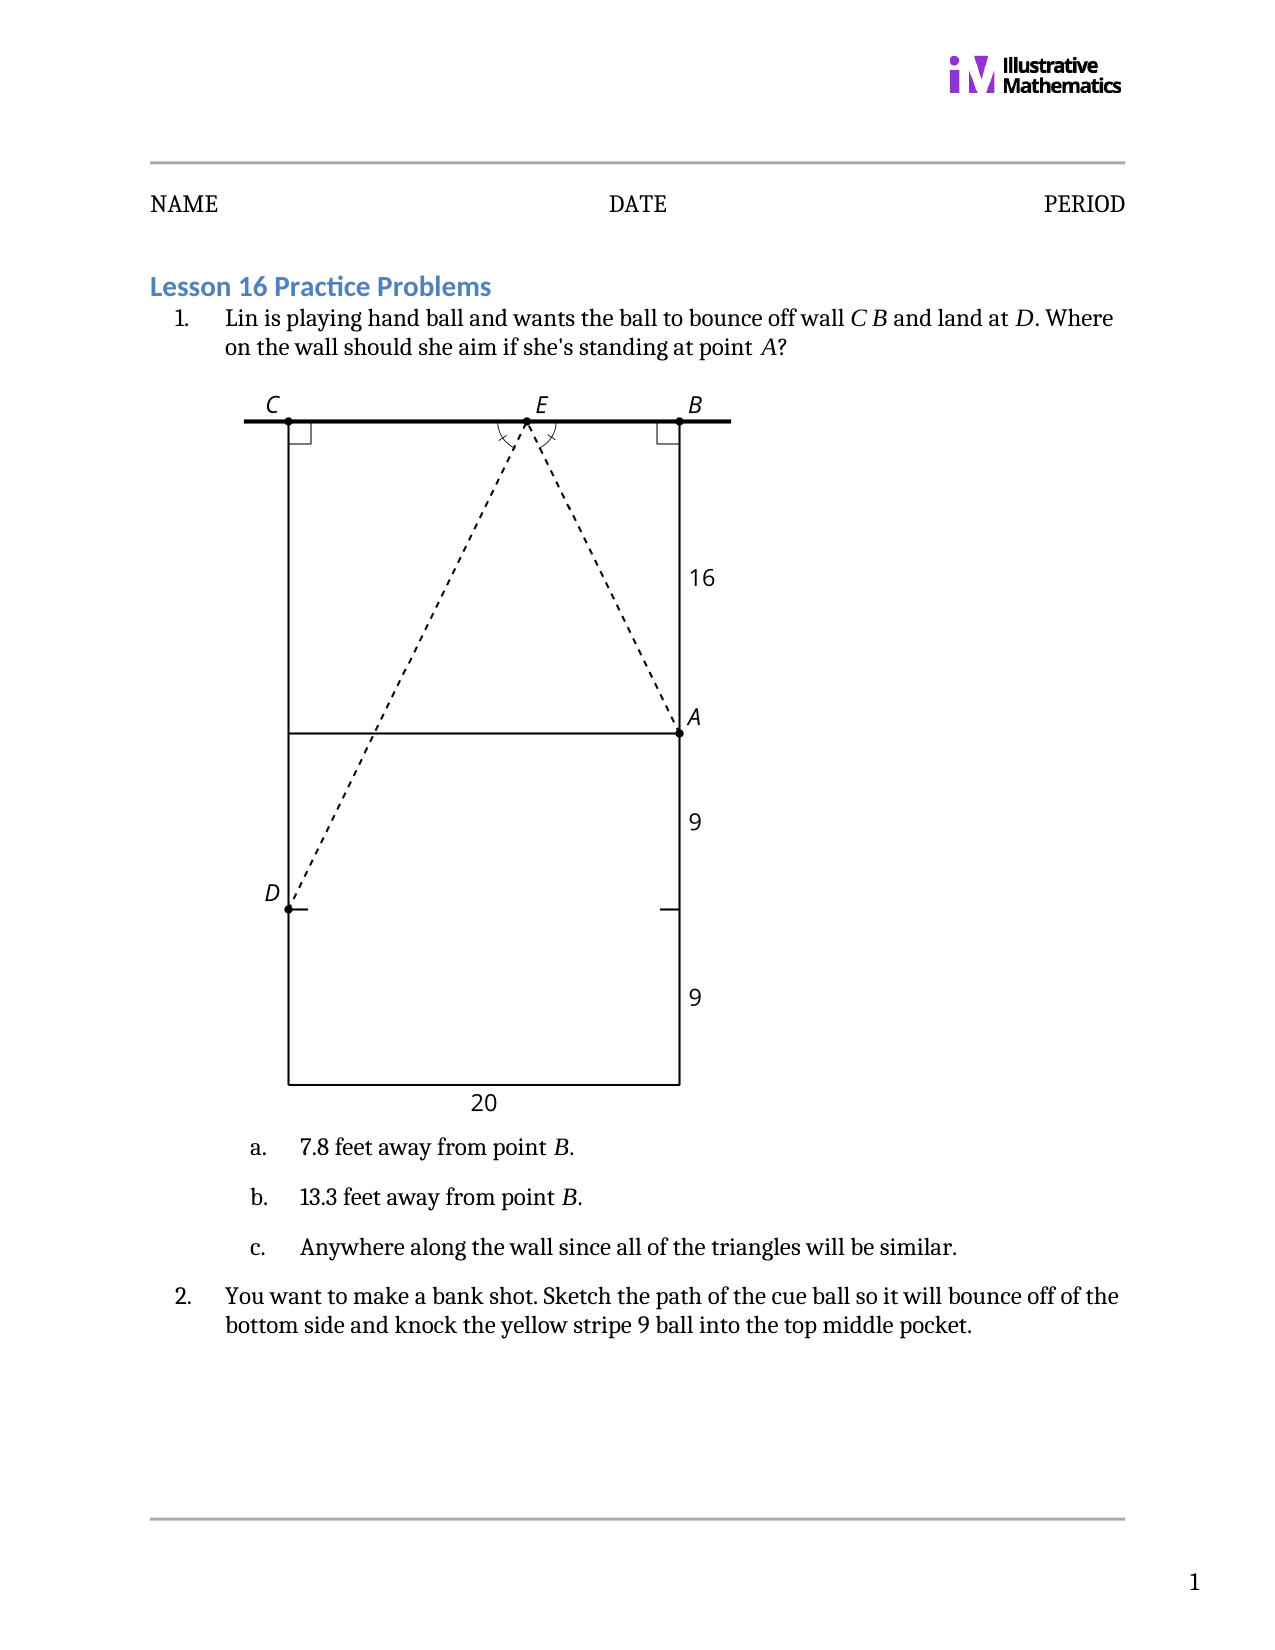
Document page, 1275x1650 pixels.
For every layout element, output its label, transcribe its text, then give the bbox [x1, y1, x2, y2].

subtitle Lesson 16 Practice Problems [150, 268, 1125, 304]
list 7.8 feet away from point . [250, 1133, 1125, 1162]
list 13.3 feet away from point . [250, 1183, 1125, 1212]
list Anywhere along the wall since all of the triangles will be similar. [250, 1232, 1125, 1261]
list Lin is playing hand ball and wants the ball to bounce off wall and land at . Where on the wall should she aim if she's standing at point ? [175, 304, 1125, 361]
picture [243, 382, 732, 1124]
picture [949, 55, 1121, 93]
list You want to make a bank shot. Sketch the path of the cue ball so it will bounce off of the bottom side and knock the yellow stripe 9 ball into the top middle pocket. [175, 1282, 1125, 1339]
